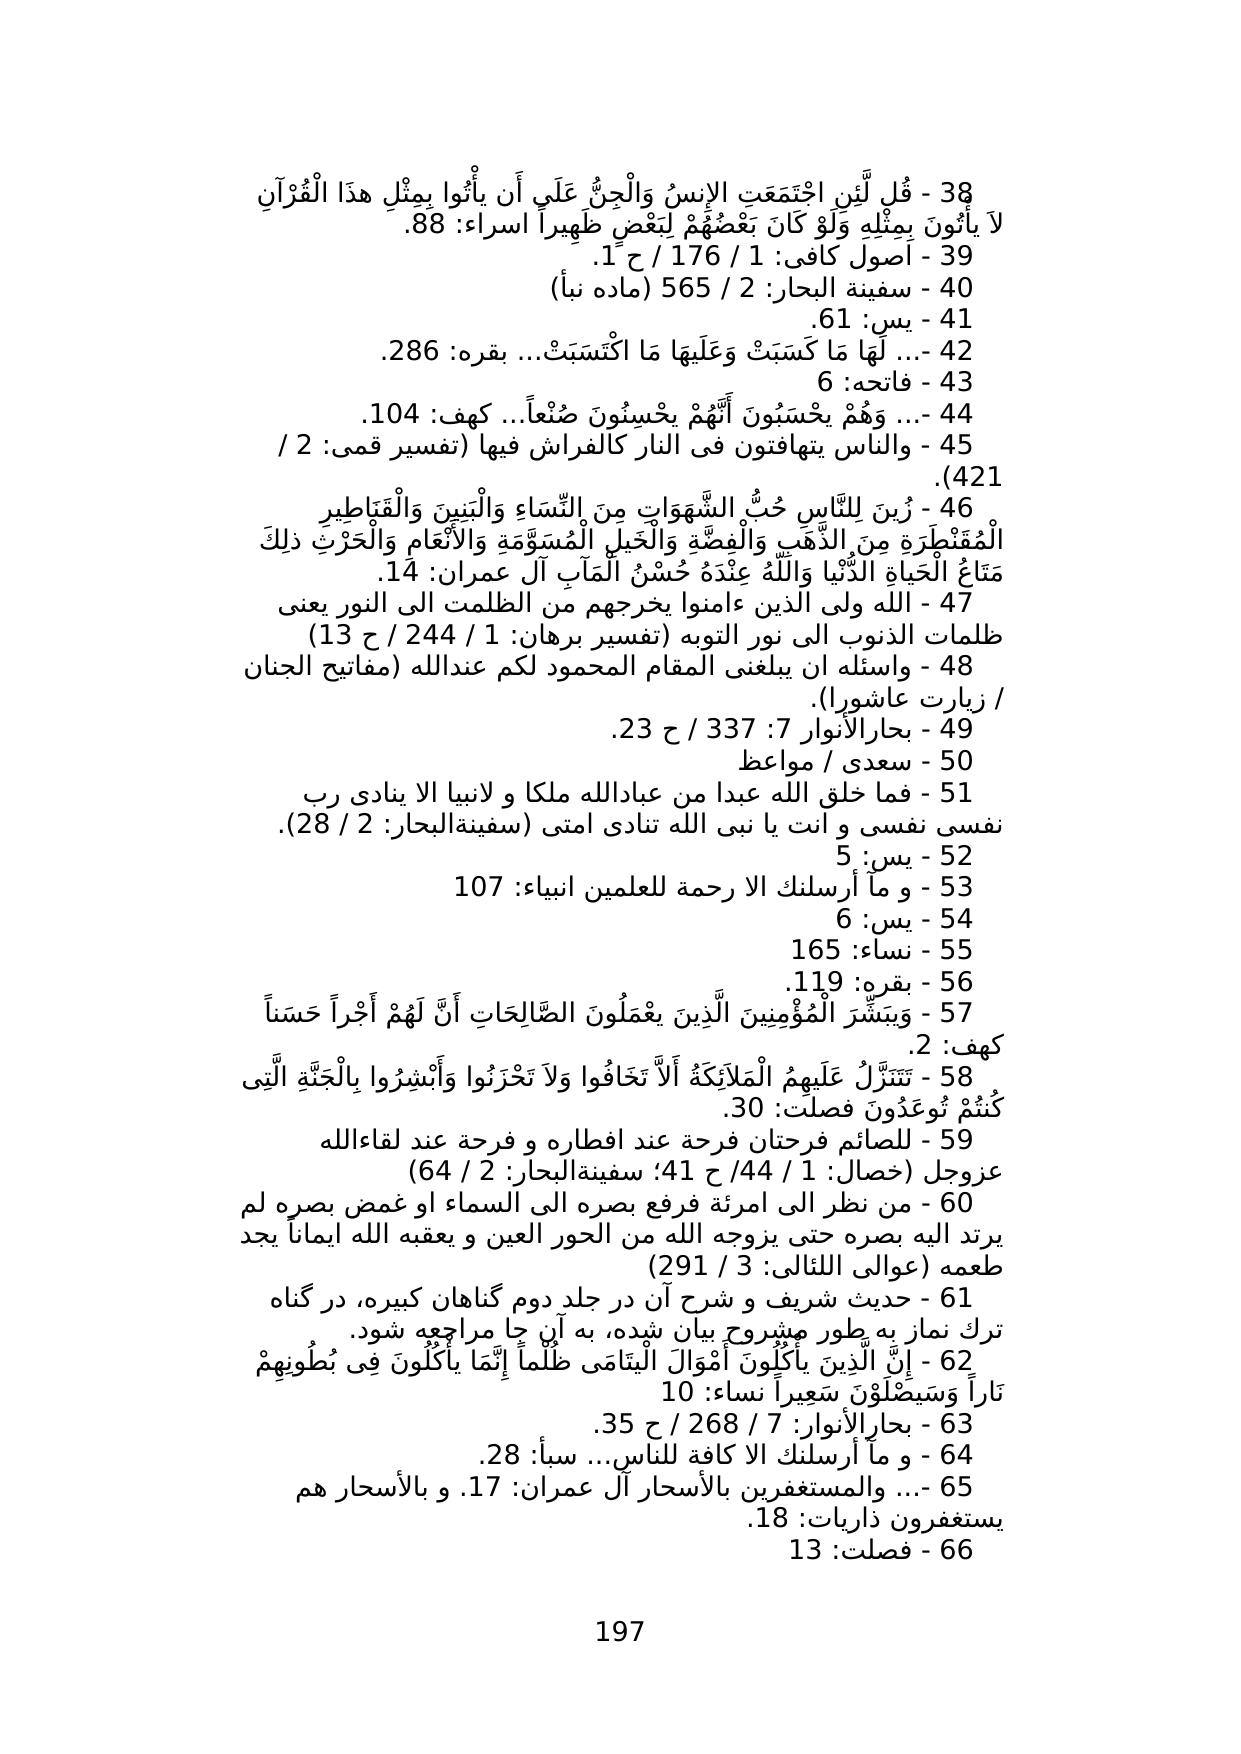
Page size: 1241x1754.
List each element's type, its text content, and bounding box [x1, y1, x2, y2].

text 62 - إِنَّ الَّذِینَ یأْكُلُونَ أَمْوَالَ الْیتَامَى ظُلْماً إِنَّمَا یأْكُلُونَ فِی بُطُونِهِمْ نَاراً وَسَیصْلَوْنَ سَعِیراً نساء: 10 [236, 1345, 1004, 1408]
text 50 - سعدى / مواعظ [236, 745, 1004, 777]
text 46 - زُینَ لِلنَّاسِ حُبُّ الشَّهَوَاتِ مِنَ النِّسَاءِ وَالْبَنِینَ وَالْقَنَاطِیرِ الْمُقَنْطَرَةِ مِنَ الذَّهَبِ وَالْفِضَّةِ وَالْخَیلِ الْمُسَوَّمَةِ وَالأَنْعَامِ وَالْحَرْثِ ذلِكَ مَتَاعُ الْحَیاةِ الدُّنْیا وَاللّهُ عِنْدَهُ حُسْنُ الْمَآبِ آل عمران: 14. [236, 493, 1004, 587]
text 55 - نساء: 165 [236, 935, 1004, 966]
text 58 - تَتَنَزَّلُ عَلَیهِمُ الْمَلاَئِكَةُ أَلاَّ تَخَافُوا وَلاَ تَحْزَنُوا وَأَبْشِرُوا بِالْجَنَّةِ الَّتِی كُنتُمْ تُوعَدُونَ فصلت: 30. [236, 1061, 1004, 1124]
text 51 - فما خلق الله عبدا من عبادالله ملكا و لانبیا الا ینادى رب نفسى نفسى و انت یا نبى الله تنادى امتى (سفینةالبحار: 2 / 28). [236, 777, 1004, 840]
text 39 - اصول كافى: 1 / 176 / ح 1. [236, 240, 1004, 272]
text 65 -... والمستغفرین بالأسحار آل عمران: 17. و بالأسحار هم یستغفرون ذاریات: 18. [236, 1471, 1004, 1534]
text 57 - وَیبَشِّرَ الْمُؤْمِنِینَ الَّذِینَ یعْمَلُونَ الصَّالِحَاتِ أَنَّ لَهُمْ أَجْراً حَسَناً كهف: 2. [236, 998, 1004, 1061]
text 44 -... وَهُمْ یحْسَبُونَ أَنَّهُمْ یحْسِنُونَ صُنْعاً... كهف: 104. [236, 398, 1004, 430]
text 63 - بحارالأنوار: 7 / 268 / ح 35. [236, 1408, 1004, 1440]
text 54 - یس: 6 [236, 903, 1004, 935]
text 64 - و مآ أرسلنك الا كافة للناس... سبأ: 28. [236, 1440, 1004, 1471]
text 61 - حدیث شریف و شرح آن در جلد دوم گناهان كبیره، در گناه ترك نماز به طور مشروح بیان شده، به آن جا مراجعه شود. [236, 1282, 1004, 1345]
text 56 - بقره: 119. [236, 966, 1004, 998]
text 40 - سفینة البحار: 2 / 565 (ماده نبأ) [236, 272, 1004, 303]
text 52 - یس: 5 [236, 840, 1004, 872]
text 49 - بحارالأنوار 7: 337 / ح 23. [236, 714, 1004, 745]
text 43 - فاتحه: 6 [236, 367, 1004, 398]
text 59 - للصائم فرحتان فرحة عند افطاره و فرحة عند لقاءالله عزوجل (خصال: 1 / 44/ ح 41؛ سفینةالبحار: 2 / 64) [236, 1124, 1004, 1187]
text 38 - قُل لَّئِنِ اجْتَمَعَتِ الإِنسُ وَالْجِنُّ عَلَى أَن یأْتُوا بِمِثْلِ هذَا الْقُرْآنِ لاَ یأْتُونَ بِمِثْلِهِ وَلَوْ كَانَ بَعْضُهُمْ لِبَعْضٍ ظَهِیراً اسراء: 88. [236, 177, 1004, 240]
text 48 - واسئله ان یبلغنى المقام المحمود لكم عندالله (مفاتیح الجنان / زیارت عاشورا). [236, 651, 1004, 714]
text 42 -... لَهَا مَا كَسَبَتْ وَعَلَیهَا مَا اكْتَسَبَتْ... بقره: 286. [236, 335, 1004, 367]
text 53 - و مآ أرسلنك الا رحمة للعلمین انبیاء: 107 [236, 872, 1004, 903]
text 41 - یس: 61. [236, 303, 1004, 335]
text 60 - من نظر الى امرئة فرفع بصره الى السماء او غمض بصره لم یرتد الیه بصره حتى یزوجه الله من الحور العین و یعقبه الله ایماناً یجد طعمه (عوالى اللئالى: 3 / 291) [236, 1187, 1004, 1282]
text 45 - والناس یتهافتون فى النار كالفراش فیها (تفسیر قمى: 2 / 421). [236, 430, 1004, 493]
text 47 - الله ولى الذین ءامنوا یخرجهم من الظلمت الى النور یعنى ظلمات الذنوب الى نور التوبه (تفسیر برهان: 1 / 244 / ح 13) [236, 587, 1004, 651]
text 66 - فصلت: 13 [236, 1534, 1004, 1566]
